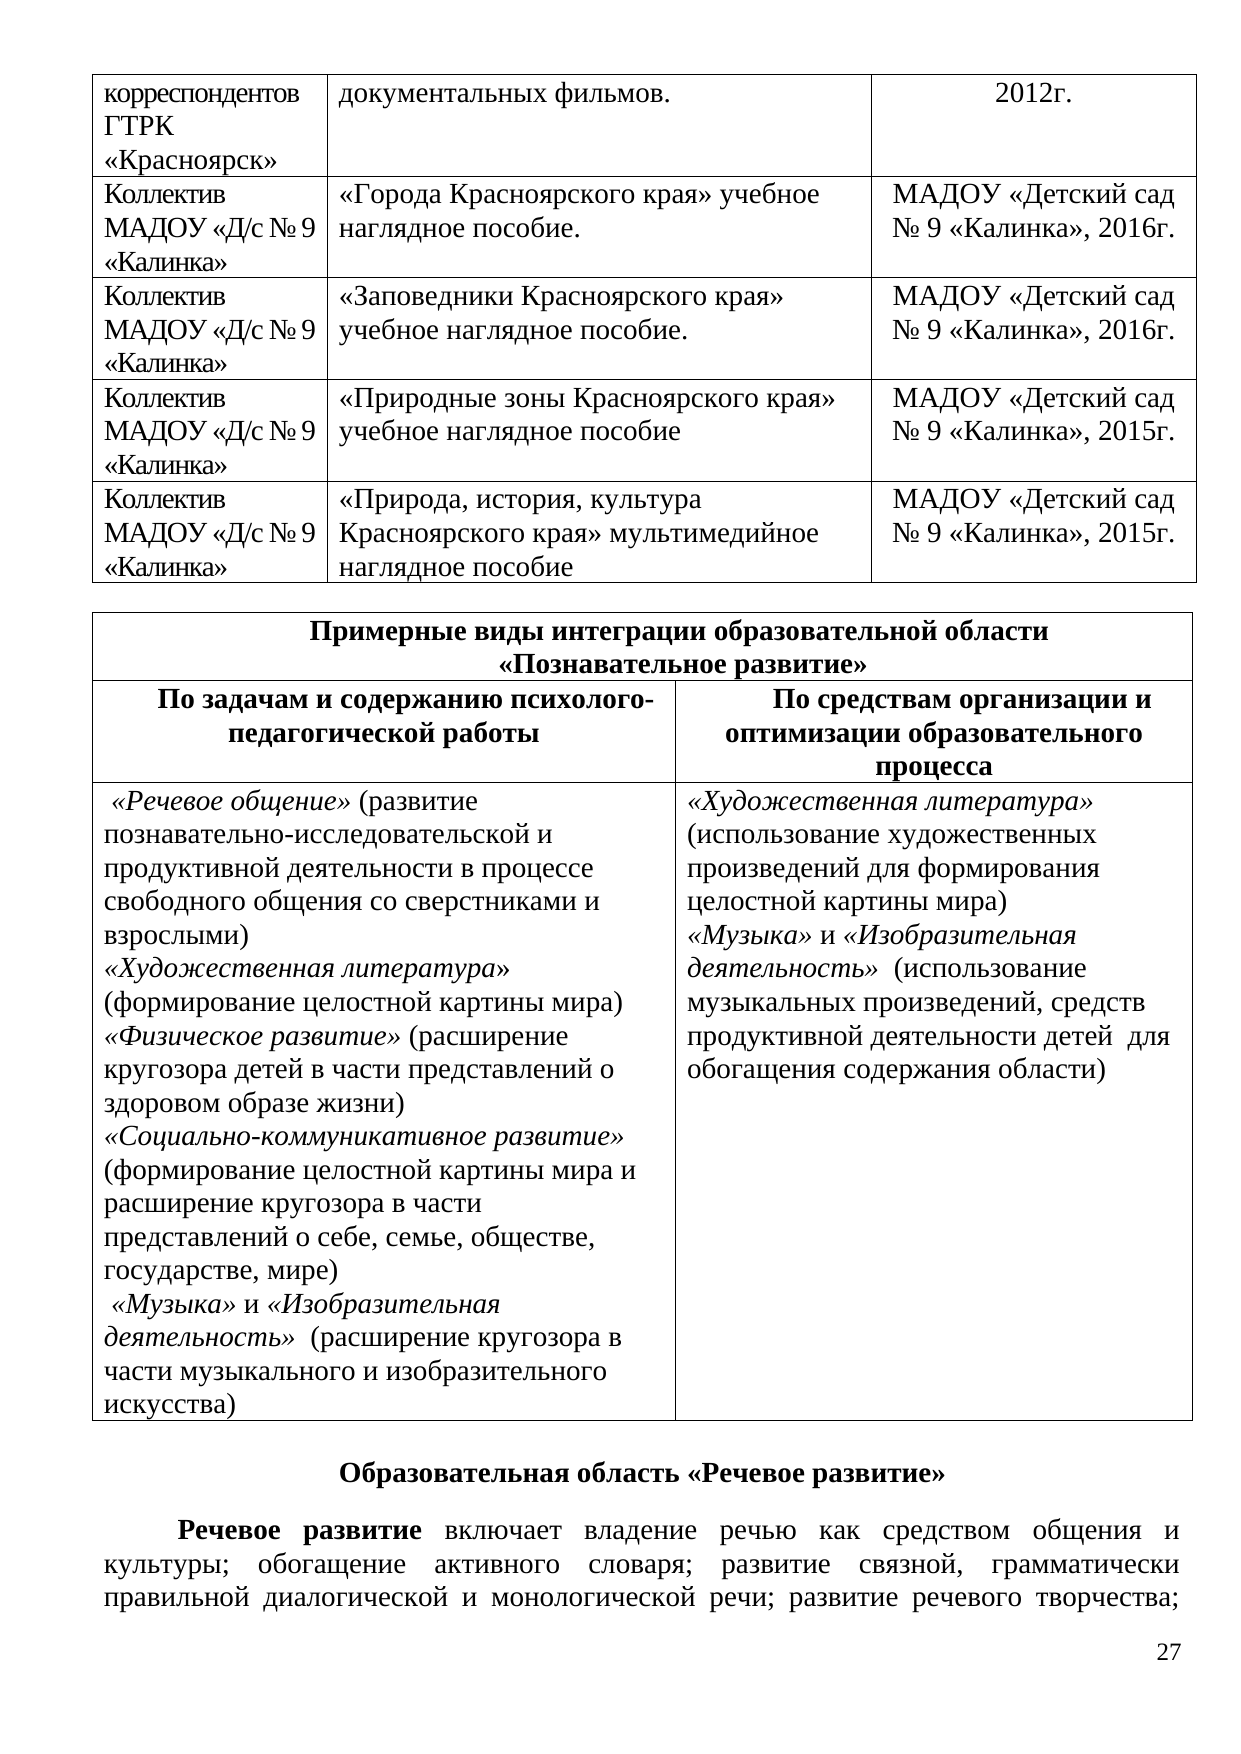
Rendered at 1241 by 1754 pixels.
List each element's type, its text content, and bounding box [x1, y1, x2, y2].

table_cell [93, 75, 327, 176]
text Образовательная область «Речевое развитие» [103, 1455, 1181, 1488]
table_cell «Художественная литература» (использование художественных произведений для формирования целостной картины мира) «Музыка» и «Изобразительная деятельность» (использование музыкальных произведений, средств продуктивной деятельности детей для обогащения содержания области) [676, 783, 1192, 1420]
table_cell «Речевое общение» (развитие познавательно-исследовательской и продуктивной деятельности в процессе свободного общения со сверстниками и взрослыми) «Художественная литература» (формирование целостной картины мира) «Физическое развитие» (расширение кругозора детей в части представлений о здоровом образе жизни) «Социально-коммуникативное развитие» (формирование целостной картины мира и расширение кругозора в части представлений о себе, семье, обществе, государстве, мире) «Музыка» и «Изобразительная деятельность» (расширение кругозора в части музыкального и изобразительного искусства) [93, 783, 675, 1420]
table_cell МАДОУ «Детский сад № 9 «Калинка», 2015г. [872, 482, 1196, 582]
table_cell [328, 75, 871, 176]
table_cell Коллектив МАДОУ «Д/с № 9 «Калинка» [93, 177, 327, 277]
table_cell Коллектив МАДОУ «Д/с № 9 «Калинка» [93, 380, 327, 481]
table_cell По средствам организации и оптимизации образовательного процесса [676, 681, 1192, 782]
table_cell МАДОУ «Детский сад № 9 «Калинка», 2015г. [872, 380, 1196, 481]
table_cell МАДОУ «Детский сад № 9 «Калинка», 2016г. [872, 278, 1196, 379]
table_cell МАДОУ «Детский сад № 9 «Калинка», 2016г. [872, 177, 1196, 277]
table_cell Коллектив МАДОУ «Д/с № 9 «Калинка» [93, 482, 327, 582]
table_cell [872, 75, 1196, 176]
table_cell По задачам и содержанию психолого-педагогической работы [93, 681, 675, 782]
table_header Примерные виды интеграции образовательной области «Познавательное развитие» [93, 613, 1192, 680]
table_cell «Природа, история, культура Красноярского края» мультимедийное наглядное пособие [328, 482, 871, 582]
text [103, 1512, 1181, 1613]
table_cell «Города Красноярского края» учебное наглядное пособие. [328, 177, 871, 277]
table_cell «Природные зоны Красноярского края» учебное наглядное пособие [328, 380, 871, 481]
table_cell «Заповедники Красноярского края» учебное наглядное пособие. [328, 278, 871, 379]
table_cell Коллектив МАДОУ «Д/с № 9 «Калинка» [93, 278, 327, 379]
